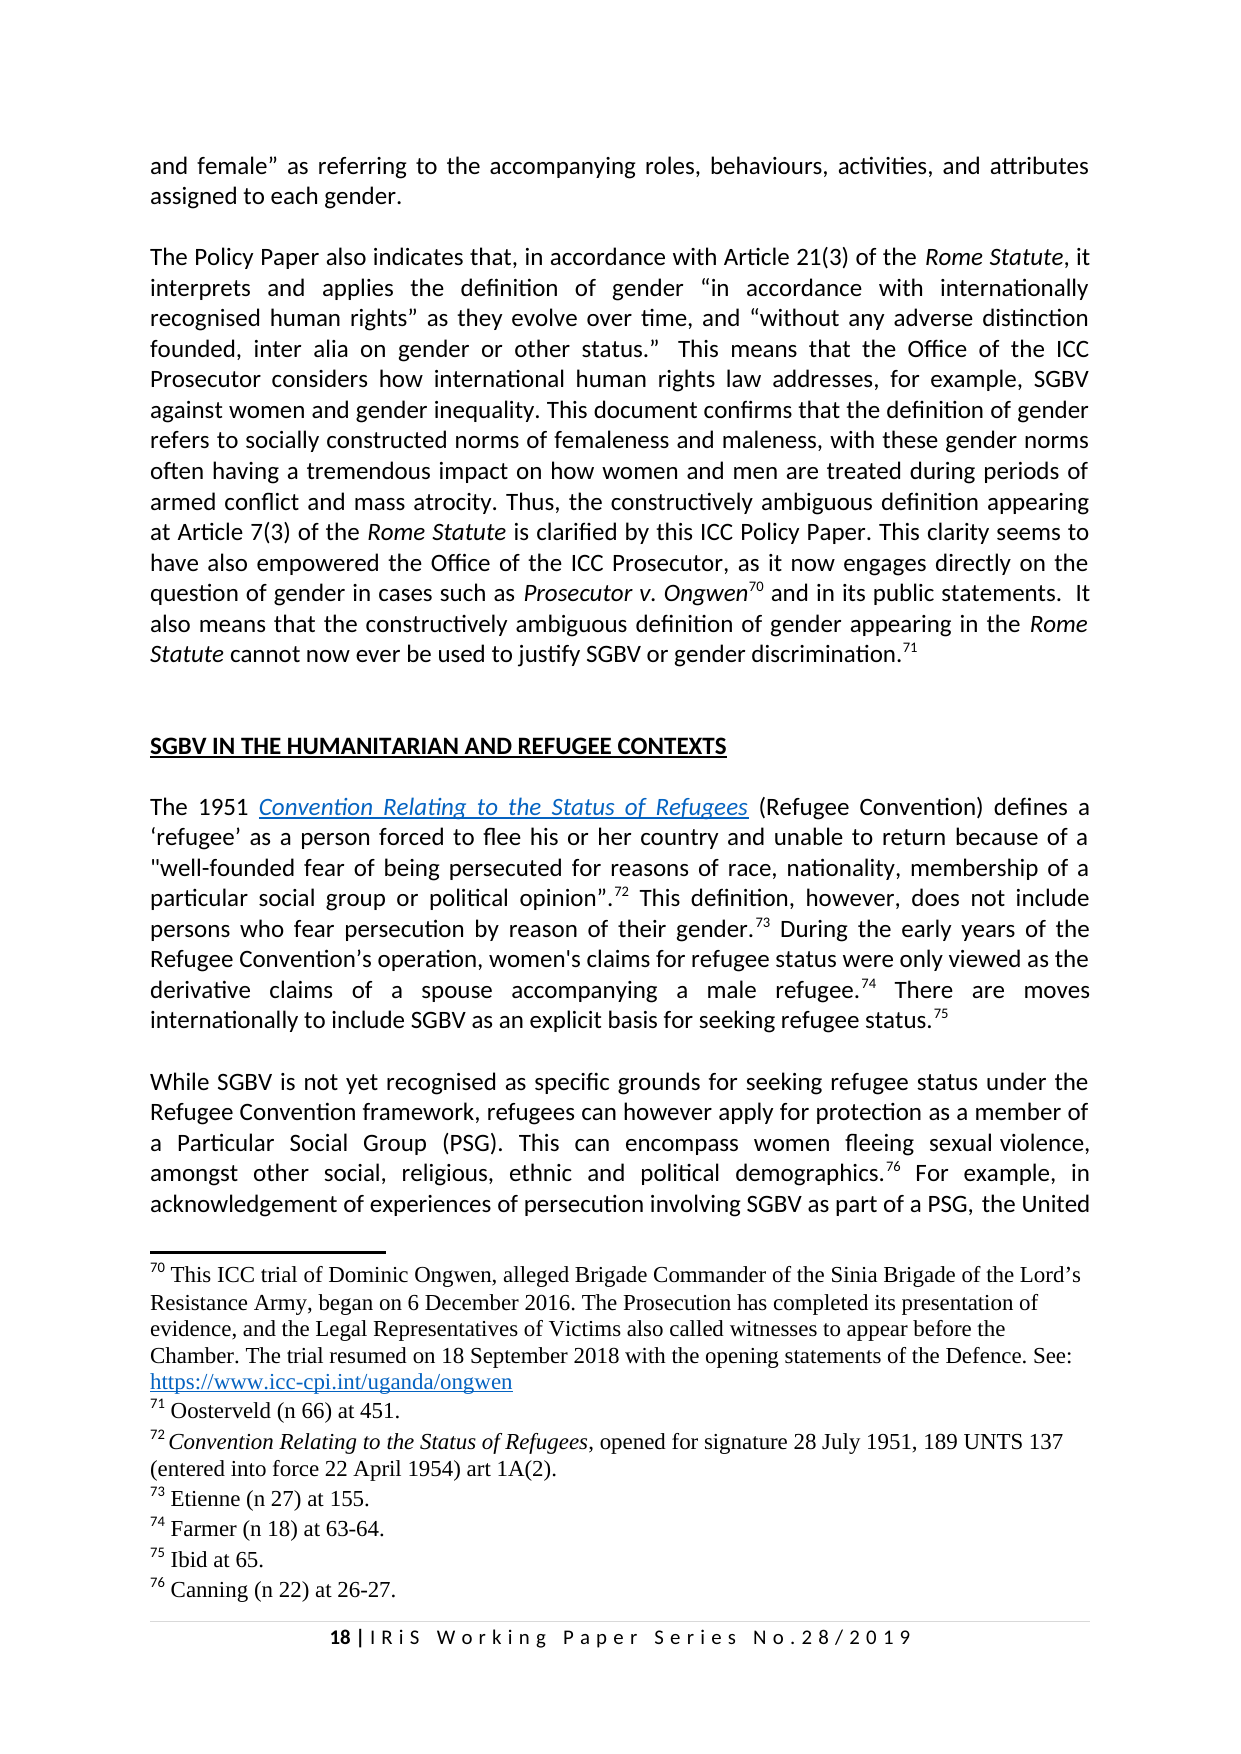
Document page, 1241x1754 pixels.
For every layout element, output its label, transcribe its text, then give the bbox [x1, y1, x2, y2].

text While SGBV is not yet recognised as specific grounds for seeking refugee status under the Refugee Convention framework, refugees can however apply for protection as a member of a Particular Social Group (PSG). This can encompass women fleeing sexual violence, amongst other social, religious, ethnic and political demographics. For example, in acknowledgement of experiences of persecution involving SGBV as part of a PSG, the United Kingdom Border Agency has issued the document Gender Issues in the Asylum Claim to introduce a gendered focus when assessing refugee claims in the UK, particularly in relation to issues such as rape, sexual violence and domestic abuse. Similarly guidelines from the United Nations High Commissioner for Refugees (UNHCR), as well as the European Union Directive on the standards applicable to refugee protection, have specified that gender-related persecutions must be considered as legitimate grounds for granting refugee status. [150, 1066, 1090, 1218]
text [150, 150, 1090, 211]
text The 1951 Convention Relating to the Status of Refugees (Refugee Convention) defines a ‘refugee’ as a person forced to flee his or her country and unable to return because of a "well-founded fear of being persecuted for reasons of race, nationality, membership of a particular social group or political opinion”. This definition, however, does not include persons who fear persecution by reason of their gender. During the early years of the Refugee Convention’s operation, women's claims for refugee status were only viewed as the derivative claims of a spouse accompanying a male refugee. There are moves internationally to include SGBV as an explicit basis for seeking refugee status. [150, 791, 1090, 1035]
text The Policy Paper also indicates that, in accordance with Article 21(3) of the Rome Statute, it interprets and applies the definition of gender “in accordance with internationally recognised human rights” as they evolve over time, and “without any adverse distinction founded, inter alia on gender or other status.” This means that the Office of the ICC Prosecutor considers how international human rights law addresses, for example, SGBV against women and gender inequality. This document confirms that the definition of gender refers to socially constructed norms of femaleness and maleness, with these gender norms often having a tremendous impact on how women and men are treated during periods of armed conflict and mass atrocity. Thus, the constructively ambiguous definition appearing at Article 7(3) of the Rome Statute is clarified by this ICC Policy Paper. This clarity seems to have also empowered the Office of the ICC Prosecutor, as it now engages directly on the question of gender in cases such as Prosecutor v. Ongwen and in its public statements. It also means that the constructively ambiguous definition of gender appearing in the Rome Statute cannot now ever be used to justify SGBV or gender discrimination. [150, 242, 1090, 669]
text SGBV IN THE HUMANITARIAN AND REFUGEE CONTEXTS [150, 730, 1090, 760]
